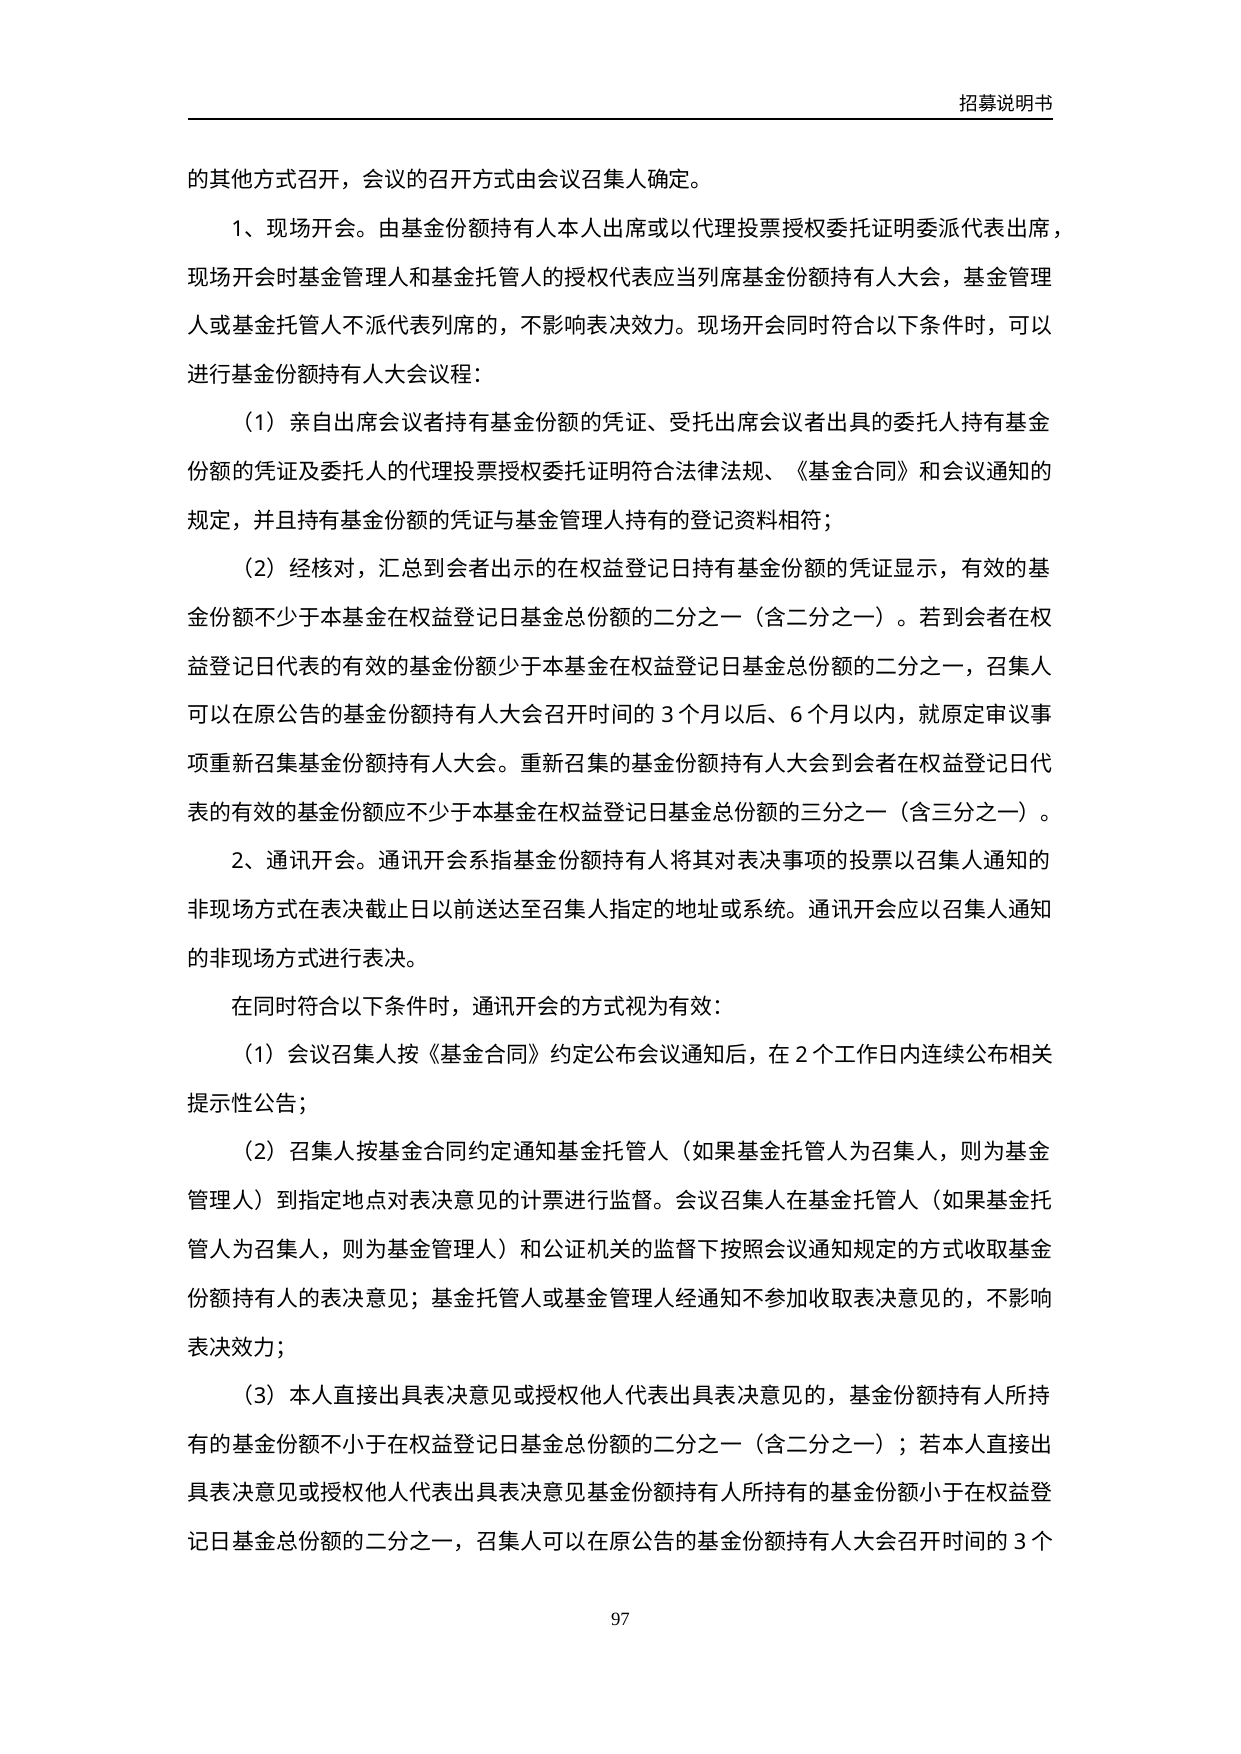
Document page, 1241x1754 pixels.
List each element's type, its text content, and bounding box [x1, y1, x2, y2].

text （1）会议召集人按《基金合同》约定公布会议通知后，在2个工作日内连续公布相关提示性公告； [187, 1037, 1053, 1118]
text （1）亲自出席会议者持有基金份额的凭证、受托出席会议者出具的委托人持有基金份额的凭证及委托人的代理投票授权委托证明符合法律法规、《基金合同》和会议通知的规定，并且持有基金份额的凭证与基金管理人持有的登记资料相符； [187, 405, 1053, 535]
text 2、通讯开会。通讯开会系指基金份额持有人将其对表决事项的投票以召集人通知的非现场方式在表决截止日以前送达至召集人指定的地址或系统。通讯开会应以召集人通知的非现场方式进行表决。 [187, 843, 1053, 973]
text 1、现场开会。由基金份额持有人本人出席或以代理投票授权委托证明委派代表出席，现场开会时基金管理人和基金托管人的授权代表应当列席基金份额持有人大会，基金管理人或基金托管人不派代表列席的，不影响表决效力。现场开会同时符合以下条件时，可以进行基金份额持有人大会议程： [187, 210, 1053, 389]
text （2）召集人按基金合同约定通知基金托管人（如果基金托管人为召集人，则为基金管理人）到指定地点对表决意见的计票进行监督。会议召集人在基金托管人（如果基金托管人为召集人，则为基金管理人）和公证机关的监督下按照会议通知规定的方式收取基金份额持有人的表决意见；基金托管人或基金管理人经通知不参加收取表决意见的，不影响表决效力； [187, 1134, 1053, 1362]
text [187, 162, 1053, 194]
text （2）经核对，汇总到会者出示的在权益登记日持有基金份额的凭证显示，有效的基金份额不少于本基金在权益登记日基金总份额的二分之一（含二分之一）。若到会者在权益登记日代表的有效的基金份额少于本基金在权益登记日基金总份额的二分之一，召集人可以在原公告的基金份额持有人大会召开时间的3个月以后、6个月以内，就原定审议事项重新召集基金份额持有人大会。重新召集的基金份额持有人大会到会者在权益登记日代表的有效的基金份额应不少于本基金在权益登记日基金总份额的三分之一（含三分之一）。 [187, 551, 1053, 827]
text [187, 1377, 1053, 1556]
text 在同时符合以下条件时，通讯开会的方式视为有效： [187, 989, 1053, 1021]
